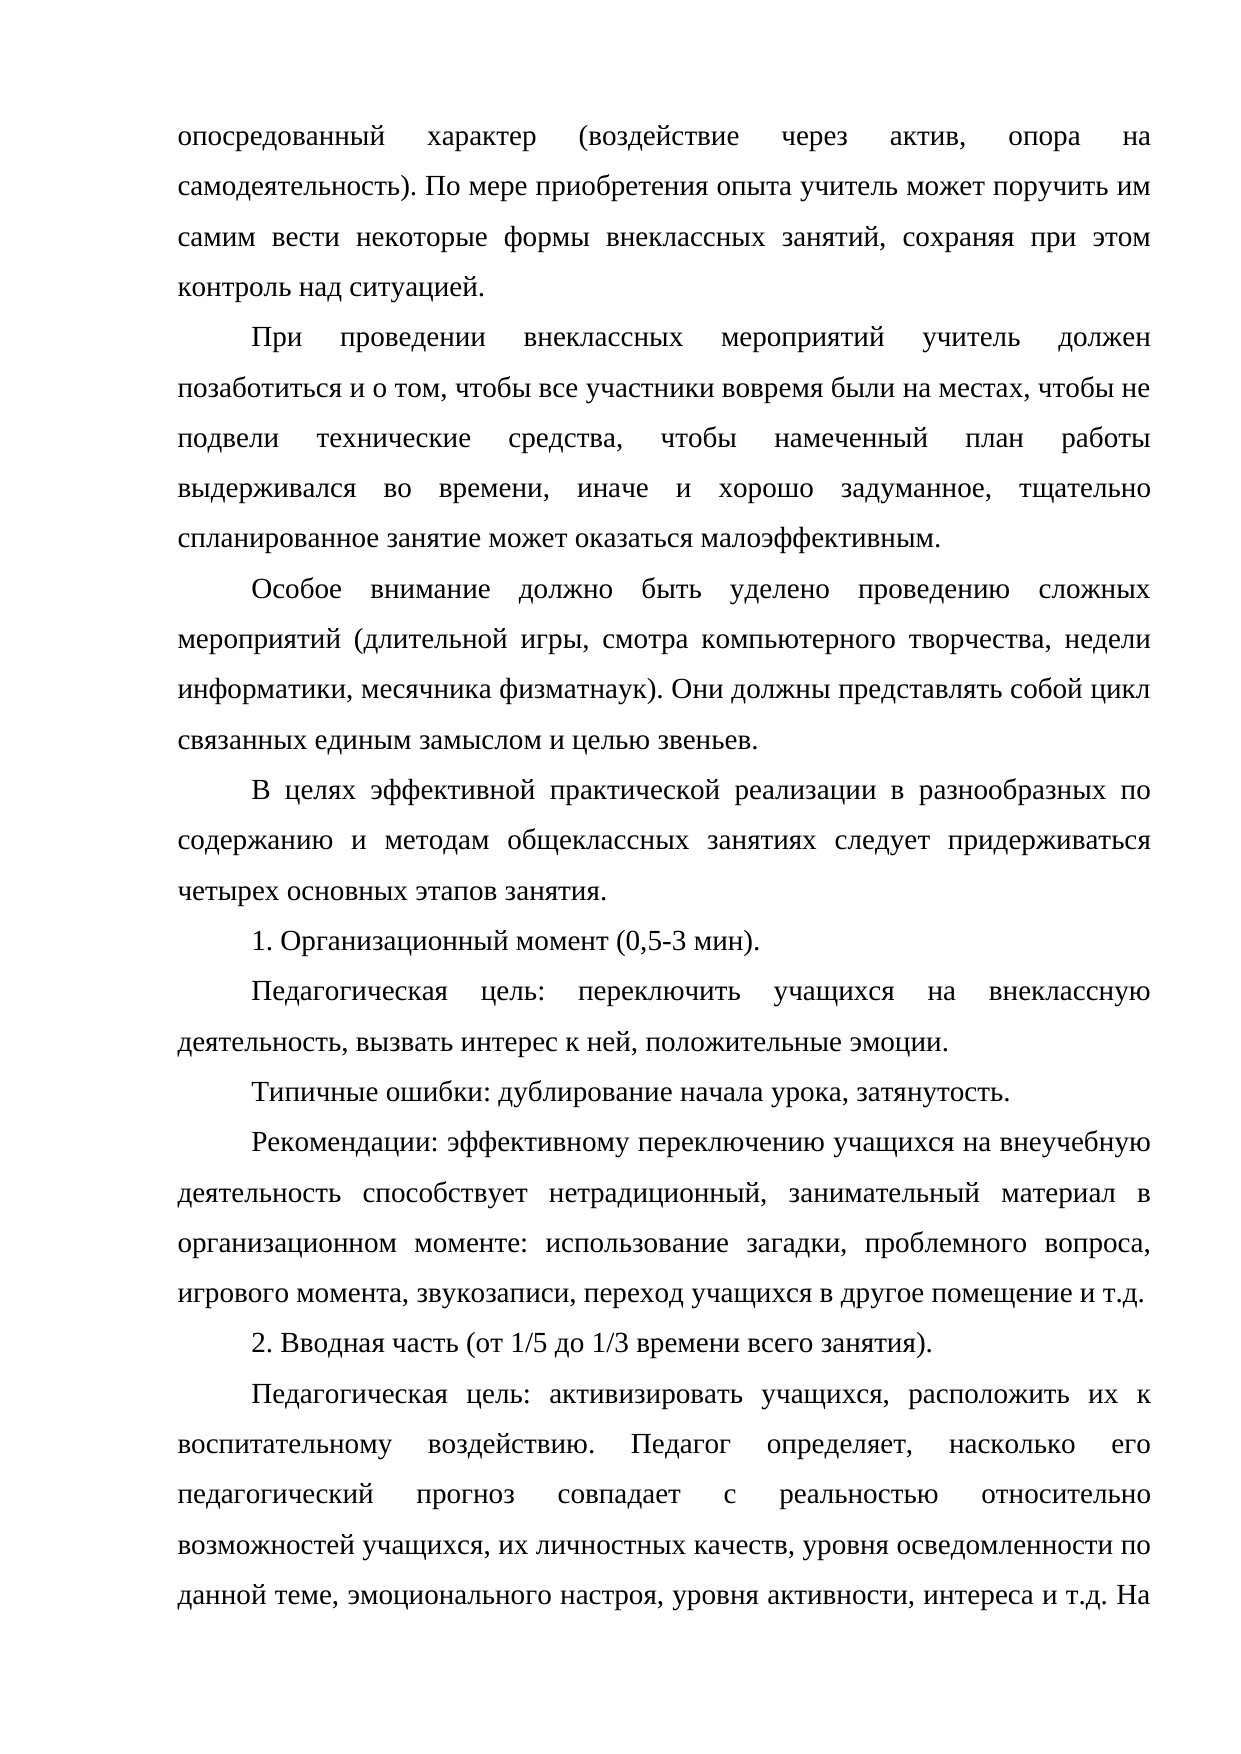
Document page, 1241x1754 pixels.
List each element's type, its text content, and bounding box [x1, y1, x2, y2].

text 1. Организационный момент (0,5-3 мин). [177, 923, 1152, 957]
text Педагогическая цель: переключить учащихся на внеклассную деятельность, вызвать интерес к ней, положительные эмоции. [177, 973, 1152, 1057]
text 2. Вводная часть (от 1/5 до 1/3 времени всего занятия). [177, 1326, 1152, 1359]
text При проведении внеклассных мероприятий учитель должен позаботиться и о том, чтобы все участники вовремя были на местах, чтобы не подвели технические средства, чтобы намеченный план работы выдерживался во времени, иначе и хорошо задуманное, тщательно спланированное занятие может оказаться малоэффективным. [177, 319, 1152, 554]
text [177, 118, 1152, 303]
text Особое внимание должно быть уделено проведению сложных мероприятий (длительной игры, смотра компьютерного творчества, недели информатики, месячника физматнаук). Они должны представлять собой цикл связанных единым замыслом и целью звеньев. [177, 571, 1152, 755]
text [177, 1376, 1152, 1611]
text Рекомендации: эффективному переключению учащихся на внеучебную деятельность способствует нетрадиционный, занимательный материал в организационном моменте: использование загадки, проблемного вопроса, игрового момента, звукозаписи, переход учащихся в другое помещение и т.д. [177, 1124, 1152, 1309]
text В целях эффективной практической реализации в разнообразных по содержанию и методам общеклассных занятиях следует придерживаться четырех основных этапов занятия. [177, 772, 1152, 906]
text Типичные ошибки: дублирование начала урока, затянутость. [177, 1074, 1152, 1108]
